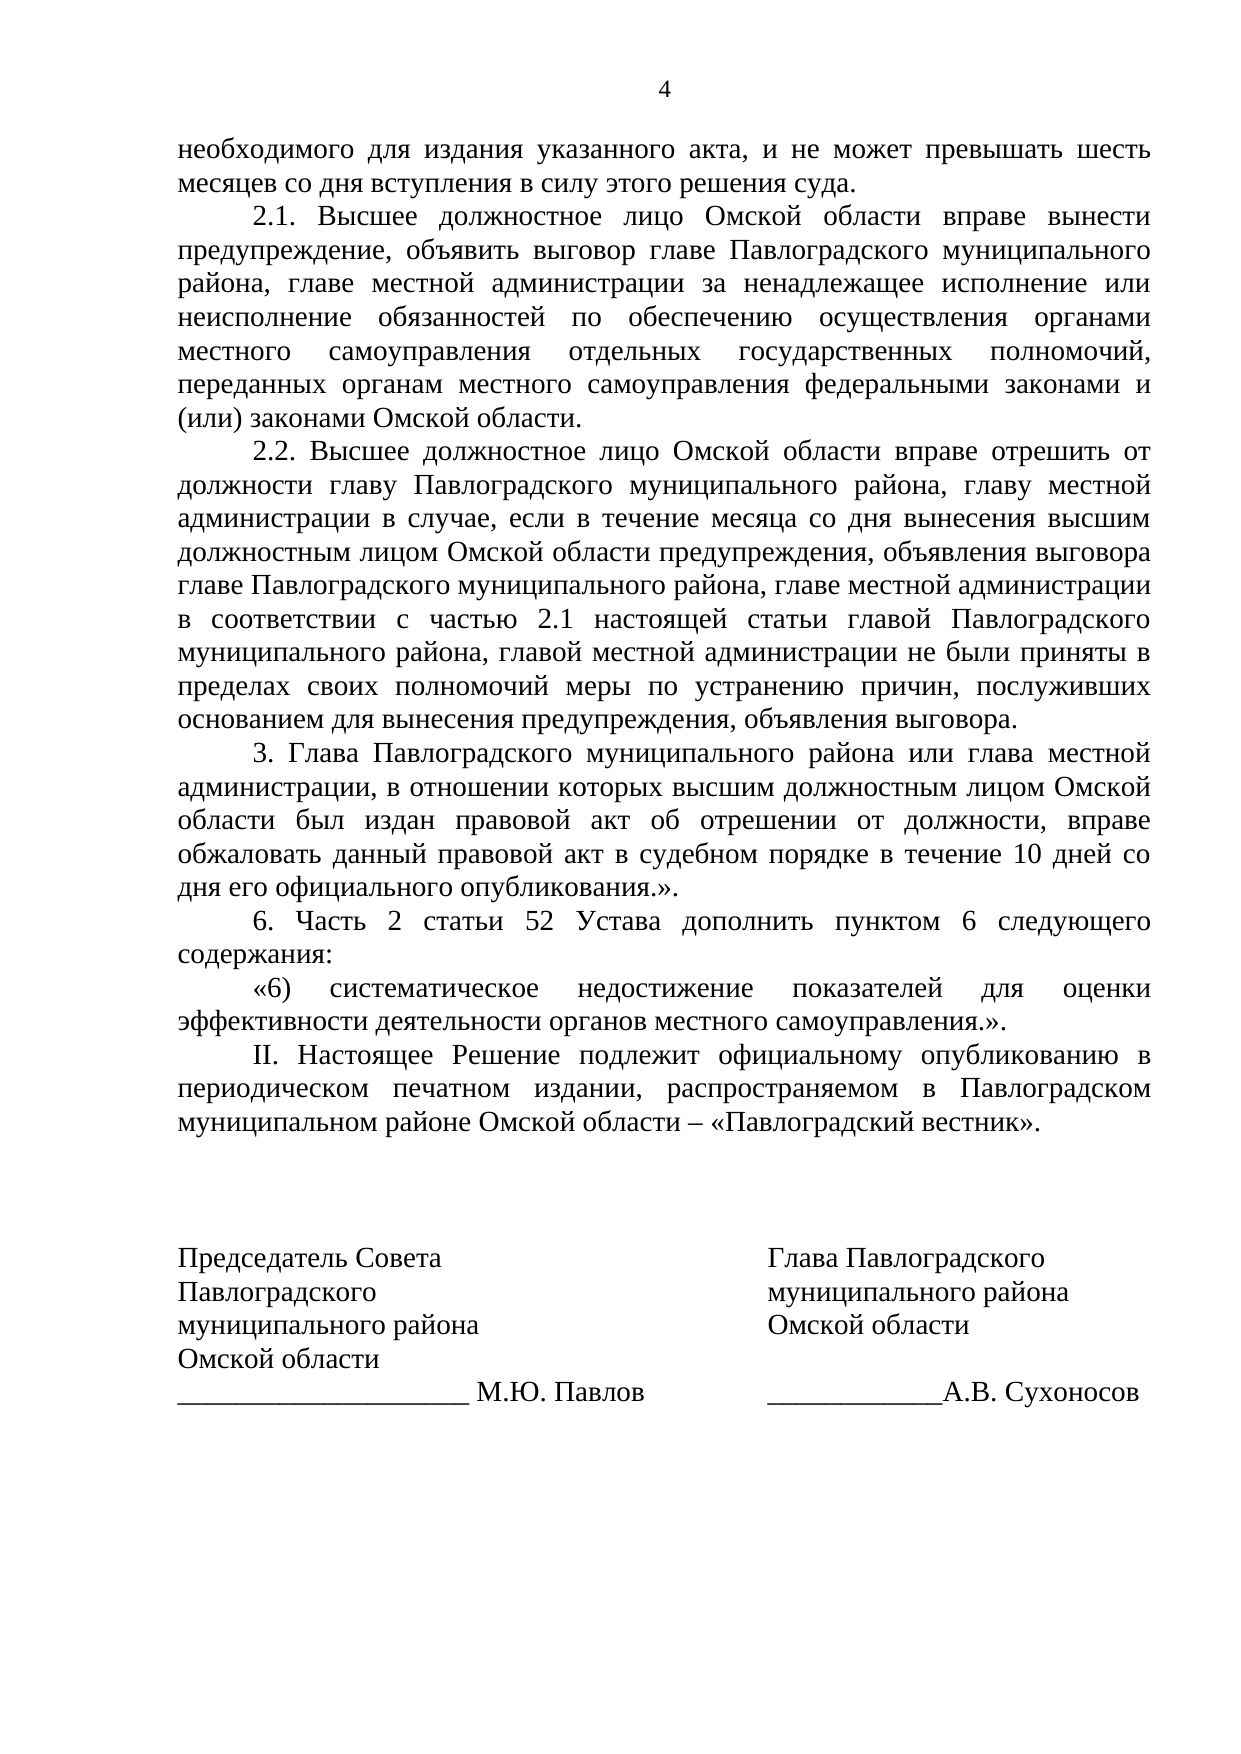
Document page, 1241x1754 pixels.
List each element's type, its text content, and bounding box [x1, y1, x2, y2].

text ____________________ М.Ю. Павлов ____________А.В. Сухоносов [177, 1374, 1152, 1408]
text 6. Часть 2 статьи 52 Устава дополнить пунктом 6 следующего содержания: [177, 903, 1152, 970]
text муниципального района Омской области [177, 1307, 1152, 1341]
text Омской области [177, 1341, 1152, 1374]
text 2.2. Высшее должностное лицо Омской области вправе отрешить от должности главу Павлоградского муниципального района, главу местной администрации в случае, если в течение месяца со дня вынесения высшим должностным лицом Омской области предупреждения, объявления выговора главе Павлоградского муниципального района, главе местной администрации в соответствии с частью 2.1 настоящей статьи главой Павлоградского муниципального района, главой местной администрации не были приняты в пределах своих полномочий меры по устранению причин, послуживших основанием для вынесения предупреждения, объявления выговора. [177, 433, 1152, 735]
text 3. Глава Павлоградского муниципального района или глава местной администрации, в отношении которых высшим должностным лицом Омской области был издан правовой акт об отрешении от должности, вправе обжаловать данный правовой акт в судебном порядке в течение 10 дней со дня его официального опубликования.». [177, 735, 1152, 903]
text Павлоградского муниципального района [177, 1274, 1152, 1307]
text II. Настоящее Решение подлежит официальному опубликованию в периодическом печатном издании, распространяемом в Павлоградском муниципальном районе Омской области – «Павлоградский вестник». [177, 1037, 1152, 1138]
text «6) систематическое недостижение показателей для оценки эффективности деятельности органов местного самоуправления.». [177, 970, 1152, 1037]
text 2.1. Высшее должностное лицо Омской области вправе вынести предупреждение, объявить выговор главе Павлоградского муниципального района, главе местной администрации за ненадлежащее исполнение или неисполнение обязанностей по обеспечению осуществления органами местного самоуправления отдельных государственных полномочий, переданных органам местного самоуправления федеральными законами и (или) законами Омской области. [177, 198, 1152, 433]
text Председатель Совета Глава Павлоградского [177, 1240, 1152, 1274]
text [177, 131, 1152, 198]
